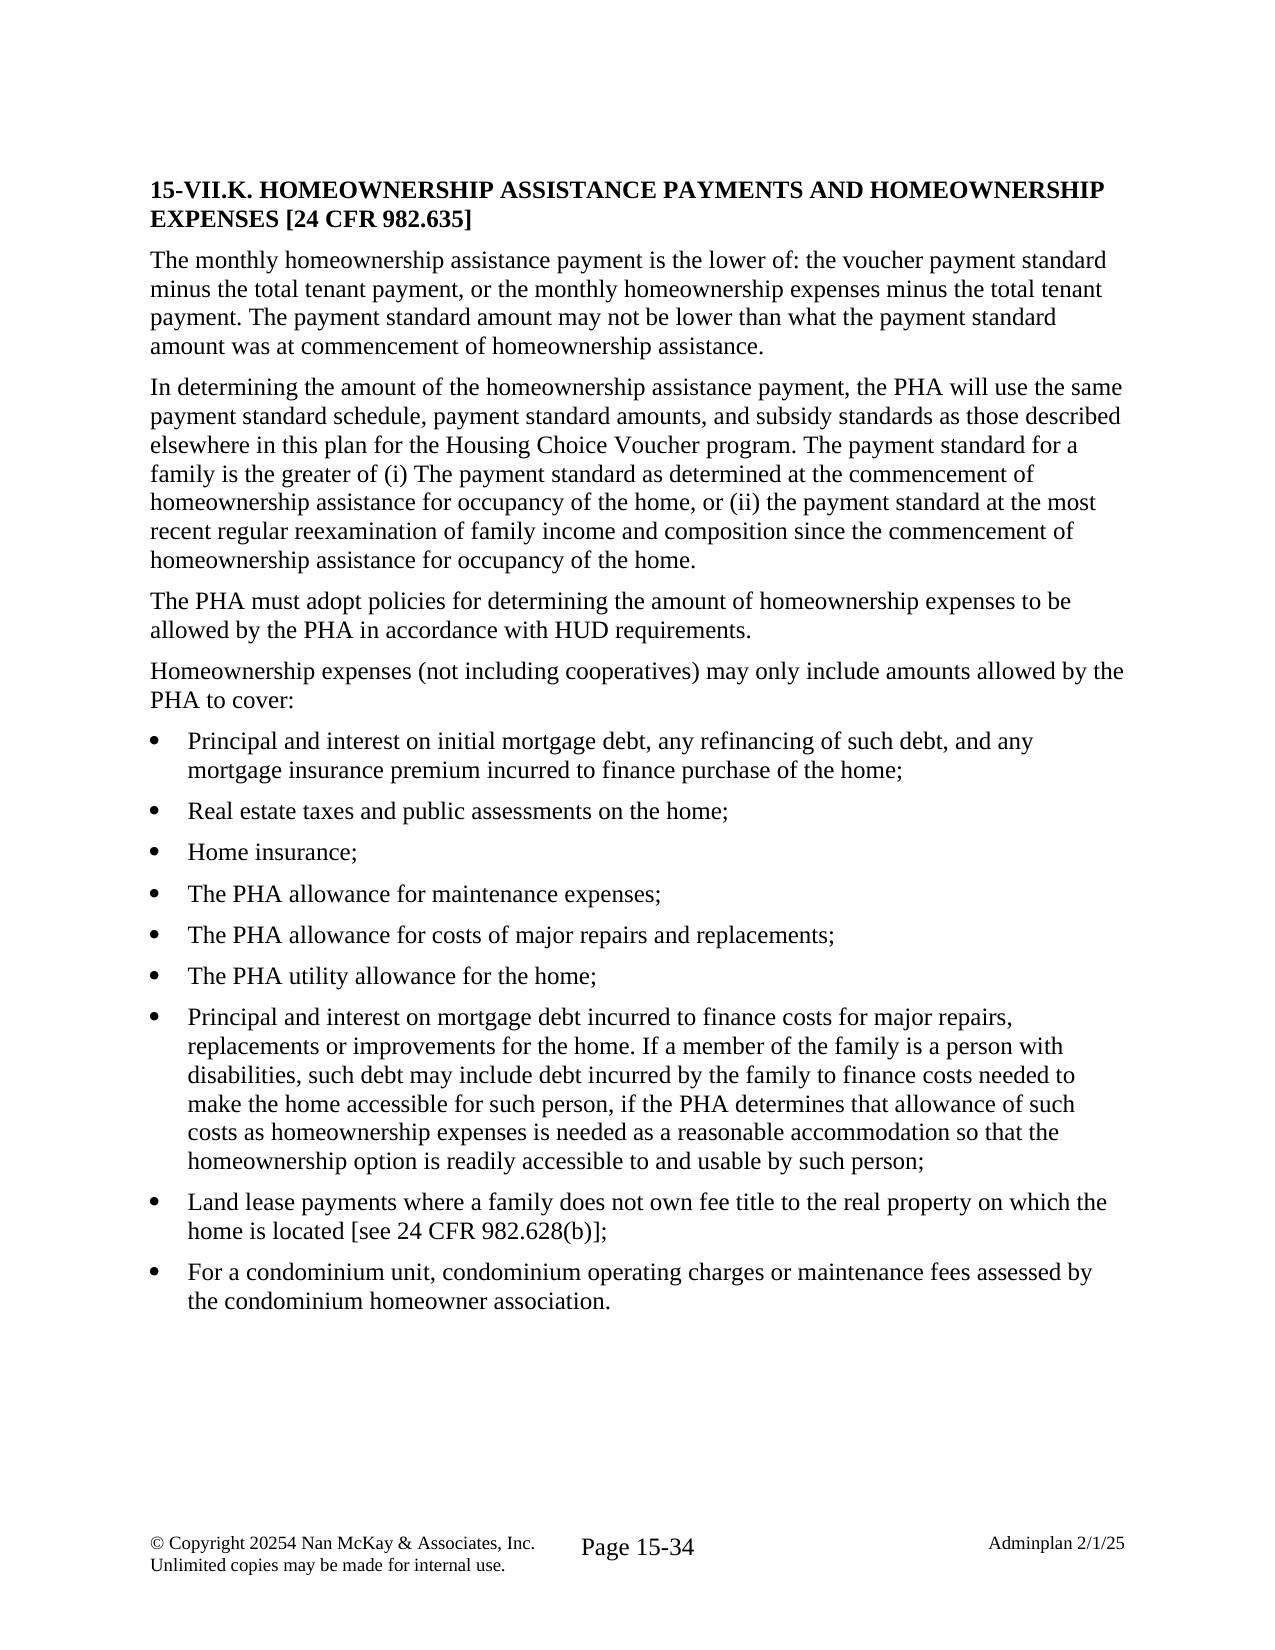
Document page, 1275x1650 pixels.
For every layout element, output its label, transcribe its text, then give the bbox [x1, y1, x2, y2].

text The PHA must adopt policies for determining the amount of homeownership expenses to be allowed by the PHA in accordance with HUD requirements. [150, 586, 1125, 644]
list Principal and interest on mortgage debt incurred to finance costs for major repairs, replacements or improvements for the home. If a member of the family is a person with disabilities, such debt may include debt incurred by the family to finance costs needed to make the home accessible for such person, if the PHA determines that allowance of such costs as homeownership expenses is needed as a reasonable accommodation so that the homeownership option is readily accessible to and usable by such person; [150, 1002, 1125, 1175]
list The PHA allowance for maintenance expenses; [150, 879, 1125, 907]
list The PHA utility allowance for the home; [150, 961, 1125, 990]
text The monthly homeownership assistance payment is the lower of: the voucher payment standard minus the total tenant payment, or the monthly homeownership expenses minus the total tenant payment. The payment standard amount may not be lower than what the payment standard amount was at commencement of homeownership assistance. [150, 245, 1125, 360]
text 15-VII.K. HOMEOWNERSHIP ASSISTANCE PAYMENTS AND HOMEOWNERSHIP EXPENSES [24 CFR 982.635] [150, 175, 1125, 232]
list Land lease payments where a family does not own fee title to the real property on which the home is located [see 24 CFR 982.628(b)]; [150, 1187, 1125, 1245]
list The PHA allowance for costs of major repairs and replacements; [150, 920, 1125, 949]
text In determining the amount of the homeownership assistance payment, the PHA will use the same payment standard schedule, payment standard amounts, and subsidy standards as those described elsewhere in this plan for the Housing Choice Voucher program. The payment standard for a family is the greater of (i) The payment standard as determined at the commencement of homeownership assistance for occupancy of the home, or (ii) the payment standard at the most recent regular reexamination of family income and composition since the commencement of homeownership assistance for occupancy of the home. [150, 372, 1125, 574]
list Principal and interest on initial mortgage debt, any refinancing of such debt, and any mortgage insurance premium incurred to finance purchase of the home; [150, 726, 1125, 784]
list Home insurance; [150, 837, 1125, 866]
list For a condominium unit, condominium operating charges or maintenance fees assessed by the condominium homeowner association. [150, 1257, 1125, 1315]
text Homeownership expenses (not including cooperatives) may only include amounts allowed by the PHA to cover: [150, 656, 1125, 714]
list Real estate taxes and public assessments on the home; [150, 796, 1125, 825]
